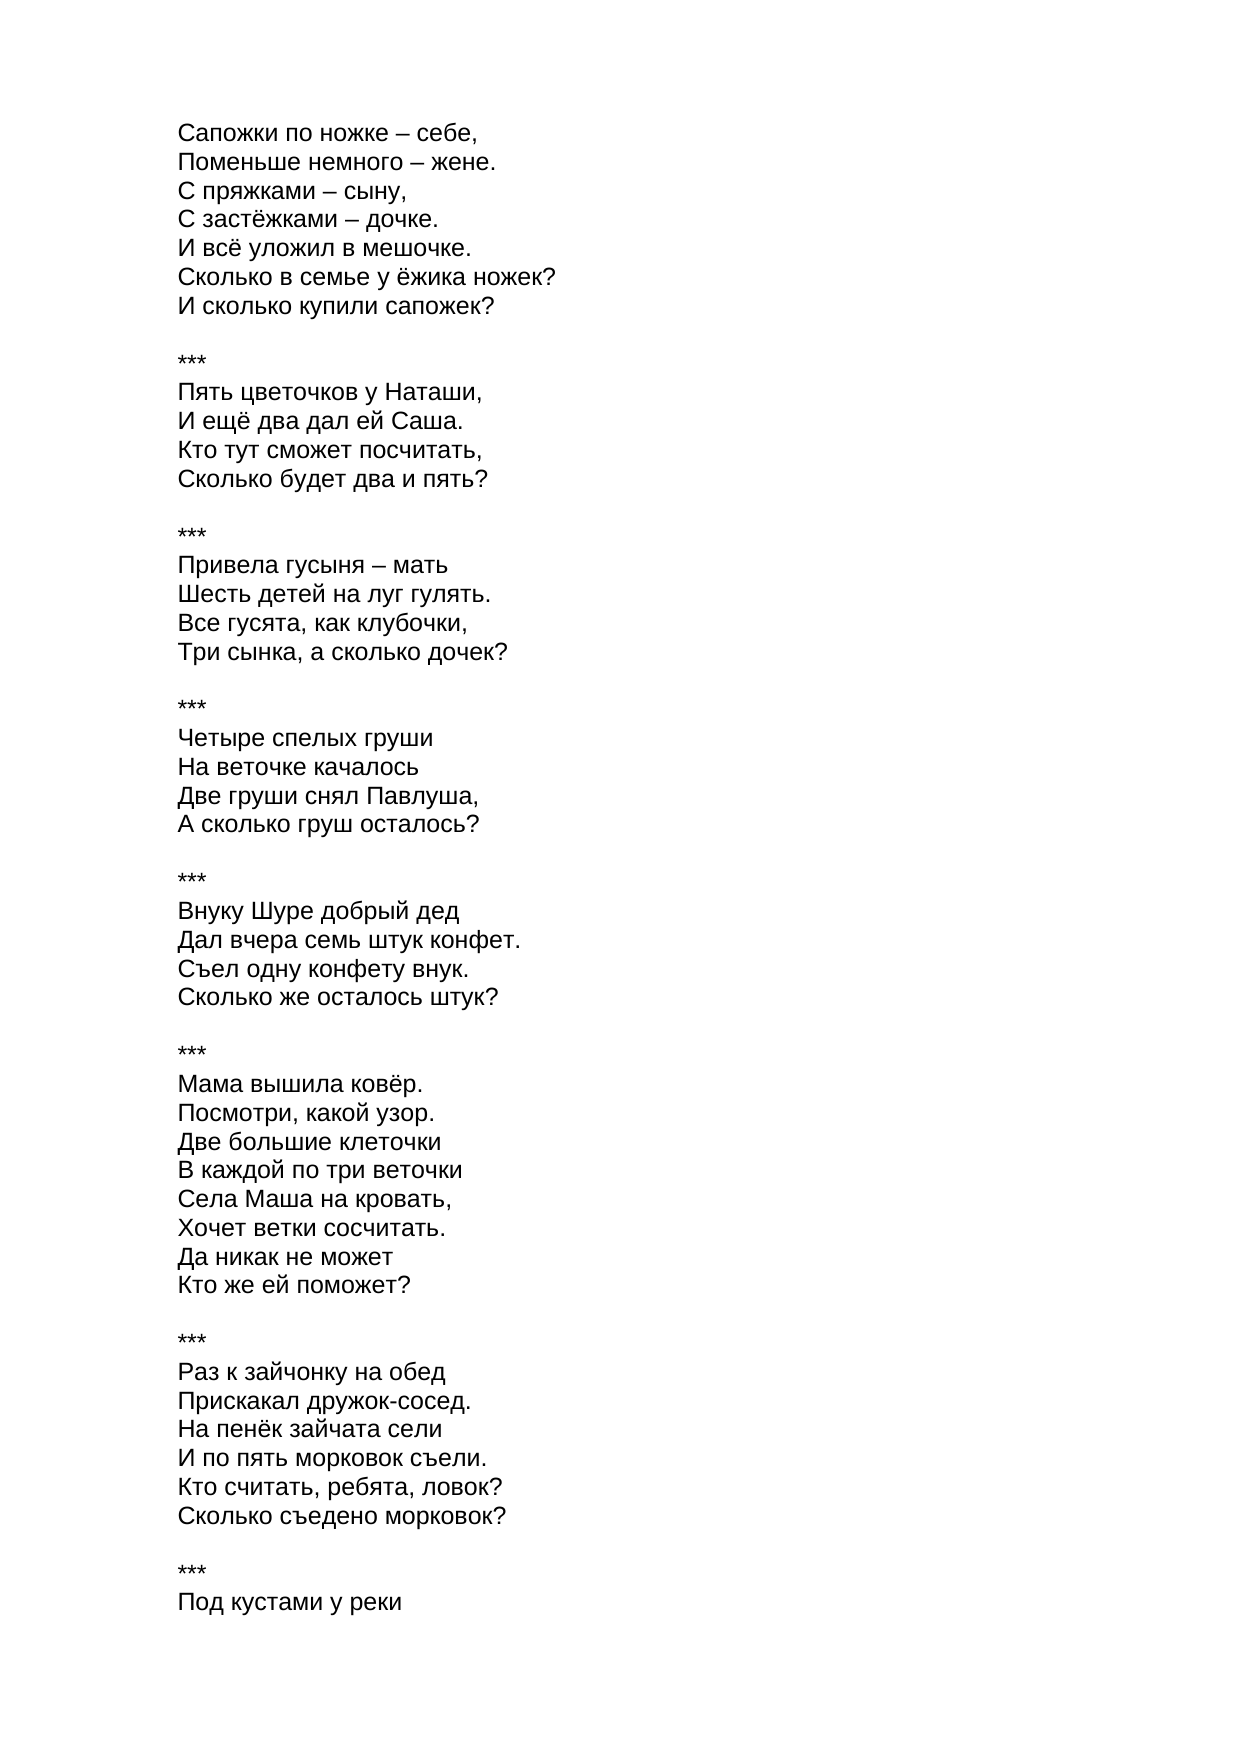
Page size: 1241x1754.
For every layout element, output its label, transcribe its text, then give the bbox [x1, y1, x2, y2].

text *** Привела гусыня – мать Шесть детей на луг гулять. Все гусята, как клубочки, Три сынка, а сколько дочек? [177, 521, 1152, 665]
text *** Пять цветочков у Наташи, И ещё два дал ей Саша. Кто тут сможет посчитать, Сколько будет два и пять? [177, 348, 1152, 492]
text *** Внуку Шуре добрый дед Дал вчера семь штук конфет. Съел одну конфету внук. Сколько же осталось штук? [177, 867, 1152, 1011]
text *** Раз к зайчонку на обед Прискакал дружок-сосед. На пенёк зайчата сели И по пять морковок съели. Кто считать, ребята, ловок? Сколько съедено морковок? [177, 1328, 1152, 1529]
text *** Четыре спелых груши На веточке качалось Две груши снял Павлуша, А сколько груш осталось? [177, 694, 1152, 838]
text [177, 118, 1152, 319]
text *** Мама вышила ковёр. Посмотри, какой узор. Две большие клеточки В каждой по три веточки Села Маша на кровать, Хочет ветки сосчитать. Да никак не может Кто же ей поможет? [177, 1040, 1152, 1299]
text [177, 1558, 1152, 1616]
